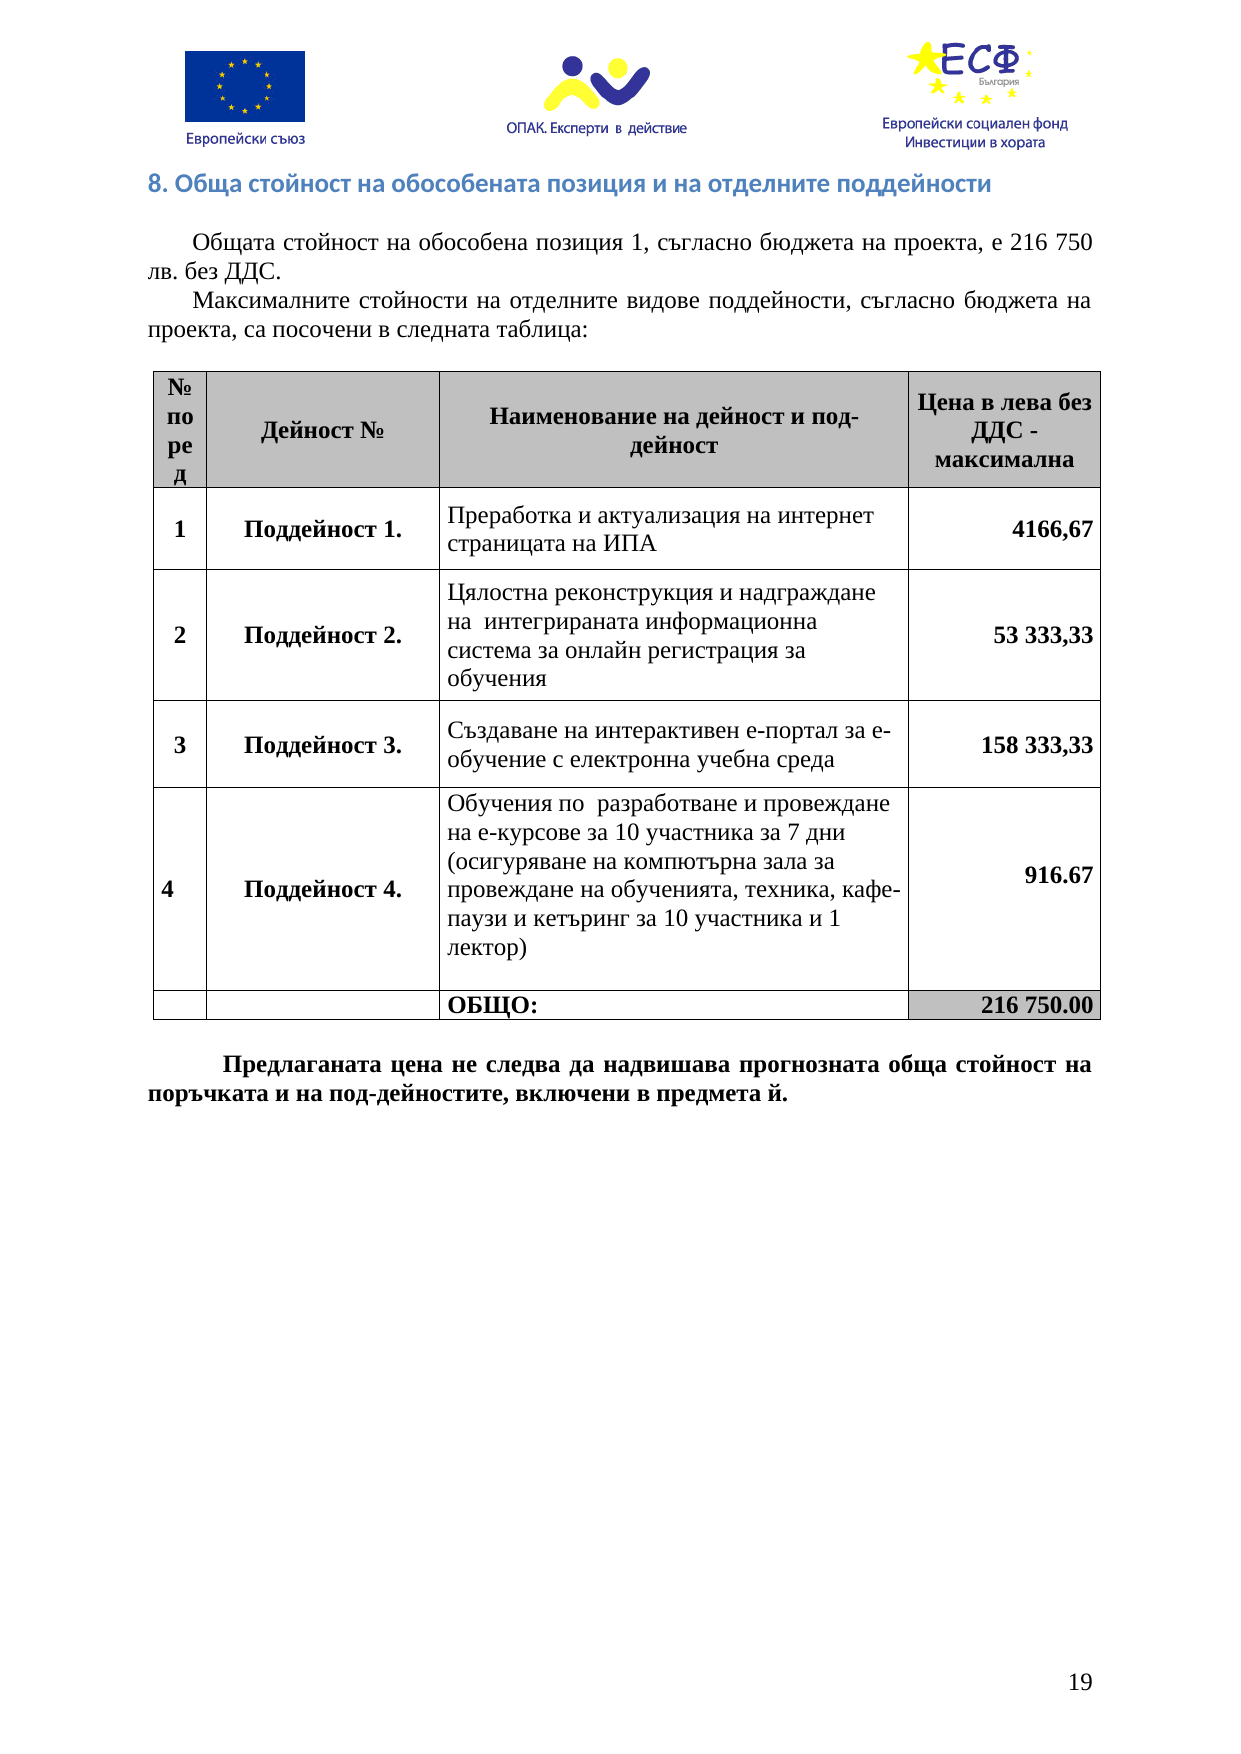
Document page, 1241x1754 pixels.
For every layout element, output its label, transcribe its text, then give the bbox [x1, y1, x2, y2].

table_cell 216 750.00 [909, 991, 1100, 1019]
table_header № по ред [154, 372, 206, 487]
table_cell Поддейност 1. [207, 488, 439, 569]
table_cell 2 [154, 570, 206, 700]
table_cell Преработка и актуализация на интернет страницата на ИПА [440, 488, 908, 569]
text Предлаганата цена не следва да надвишава прогнозната обща стойност на поръчката и на под-дейностите, включени в предмета й. [148, 1049, 1093, 1107]
table_cell Създаване на интерактивен е-портал за е-обучение с електронна учебна среда [440, 701, 908, 787]
table_cell Цялостна реконструкция и надграждане на интегрираната информационна система за онлайн регистрация за обучения [440, 570, 908, 700]
table_cell 53 333,33 [909, 570, 1100, 700]
table_cell 916.67 [909, 788, 1100, 989]
table_header Дейност № [207, 372, 439, 487]
table_cell Поддейност 4. [207, 788, 439, 989]
text Максималните стойности на отделните видове поддейности, съгласно бюджета на проекта, са посочени в следната таблица: [148, 285, 1093, 342]
table_cell 3 [154, 701, 206, 787]
table_header Наименование на дейност и под-дейност [440, 372, 908, 487]
table_cell Поддейност 2. [207, 570, 439, 700]
table_cell ОБЩО: [440, 991, 908, 1019]
table_cell Обучения по разработване и провеждане на е-курсове за 10 участника за 7 дни (осигуряване на компютърна зала за провеждане на обученията, техника, кафе-паузи и кетъринг за 10 участника и 1 лектор) [440, 788, 908, 989]
table_cell [154, 991, 206, 1019]
table_cell 4 [154, 788, 206, 989]
table_cell 1 [154, 488, 206, 569]
table_cell [207, 991, 439, 1019]
text Общата стойност на обособена позиция 1, съгласно бюджета на проекта, е 216 750 лв. без ДДС. [148, 227, 1093, 285]
table_cell 158 333,33 [909, 701, 1100, 787]
picture [147, 29, 1093, 166]
table_header Цена в лева без ДДС - максимална [909, 372, 1100, 487]
subtitle 8. Обща стойност на обособената позиция и на отделните поддейности [148, 166, 1093, 199]
table_cell 4166,67 [909, 488, 1100, 569]
table_cell Поддейност 3. [207, 701, 439, 787]
